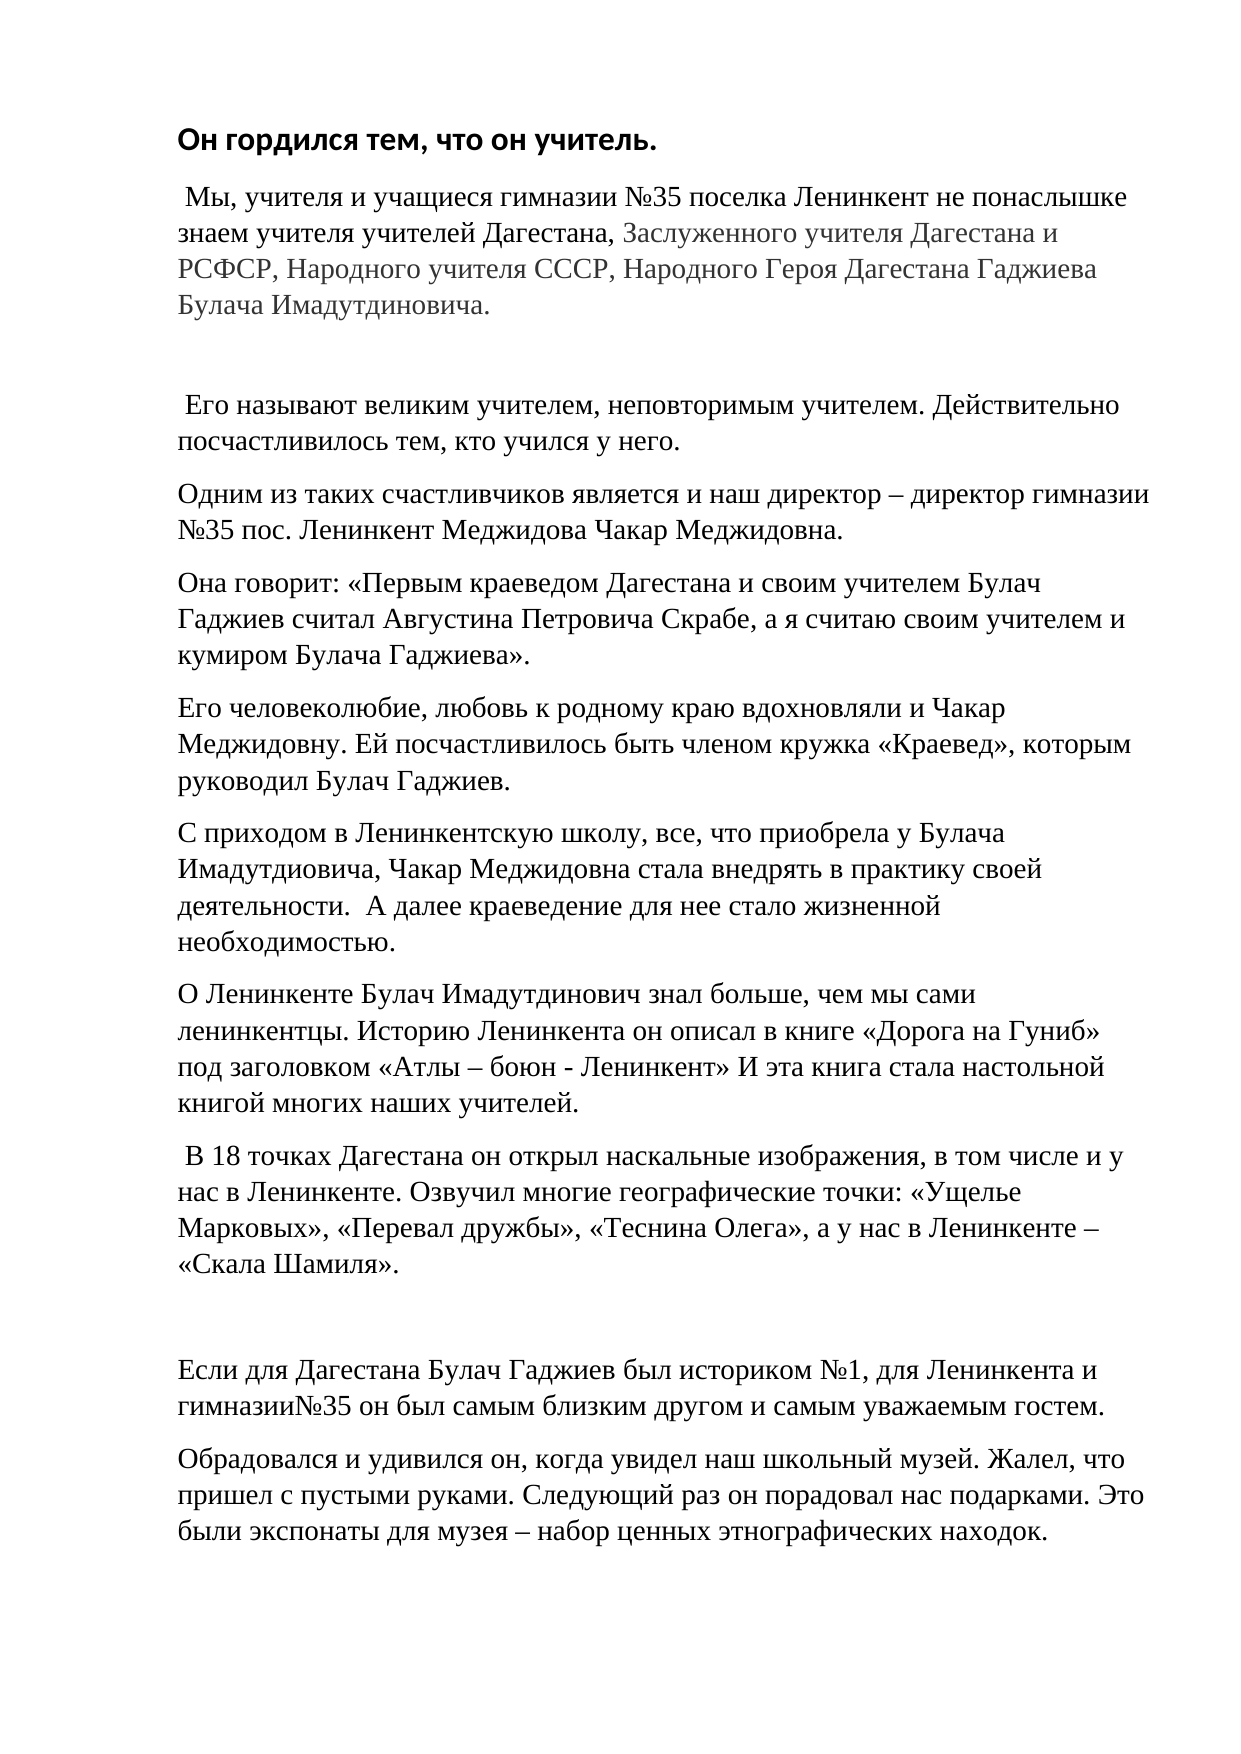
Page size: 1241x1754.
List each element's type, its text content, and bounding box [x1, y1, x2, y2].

text Он гордился тем, что он учитель. [177, 118, 1152, 159]
text В 18 точках Дагестана он открыл наскальные изображения, в том числе и у нас в Ленинкенте. Озвучил многие географические точки: «Ущелье Марковых», «Перевал дружбы», «Теснина Олега», а у нас в Ленинкенте – «Скала Шамиля». [177, 1138, 1152, 1280]
text Одним из таких счастливчиков является и наш директор – директор гимназии №35 пос. Ленинкент Меджидова Чакар Меджидовна. [177, 476, 1152, 546]
text О Ленинкенте Булач Имадутдинович знал больше, чем мы сами ленинкентцы. Историю Ленинкента он описал в книге «Дорога на Гуниб» под заголовком «Атлы – боюн - Ленинкент» И эта книга стала настольной книгой многих наших учителей. [177, 977, 1152, 1119]
text Если для Дагестана Булач Гаджиев был историком №1, для Ленинкента и гимназии№35 он был самым близким другом и самым уважаемым гостем. [177, 1352, 1152, 1422]
text Она говорит: «Первым краеведом Дагестана и своим учителем Булач Гаджиев считал Августина Петровича Скрабе, а я считаю своим учителем и кумиром Булача Гаджиева». [177, 565, 1152, 671]
text Обрадовался и удивился он, когда увидел наш школьный музей. Жалел, что пришел с пустыми руками. Следующий раз он порадовал нас подарками. Это были экспонаты для музея – набор ценных этнографических находок. [177, 1441, 1152, 1547]
text Мы, учителя и учащиеся гимназии №35 поселка Ленинкент не понаслышке знаем учителя учителей Дагестана, Заслуженного учителя Дагестана и РСФСР, Народного учителя СССР, Народного Героя Дагестана Гаджиева Булача Имадутдиновича. [177, 179, 1152, 321]
text Его человеколюбие, любовь к родному краю вдохновляли и Чакар Меджидовну. Ей посчастливилось быть членом кружка «Краевед», которым руководил Булач Гаджиев. [177, 690, 1152, 796]
text С приходом в Ленинкентскую школу, все, что приобрела у Булача Имадутдиовича, Чакар Меджидовна стала внедрять в практику своей деятельности. А далее краеведение для нее стало жизненной необходимостью. [177, 815, 1152, 957]
text Его называют великим учителем, неповторимым учителем. Действительно посчастливилось тем, кто учился у него. [177, 387, 1152, 457]
